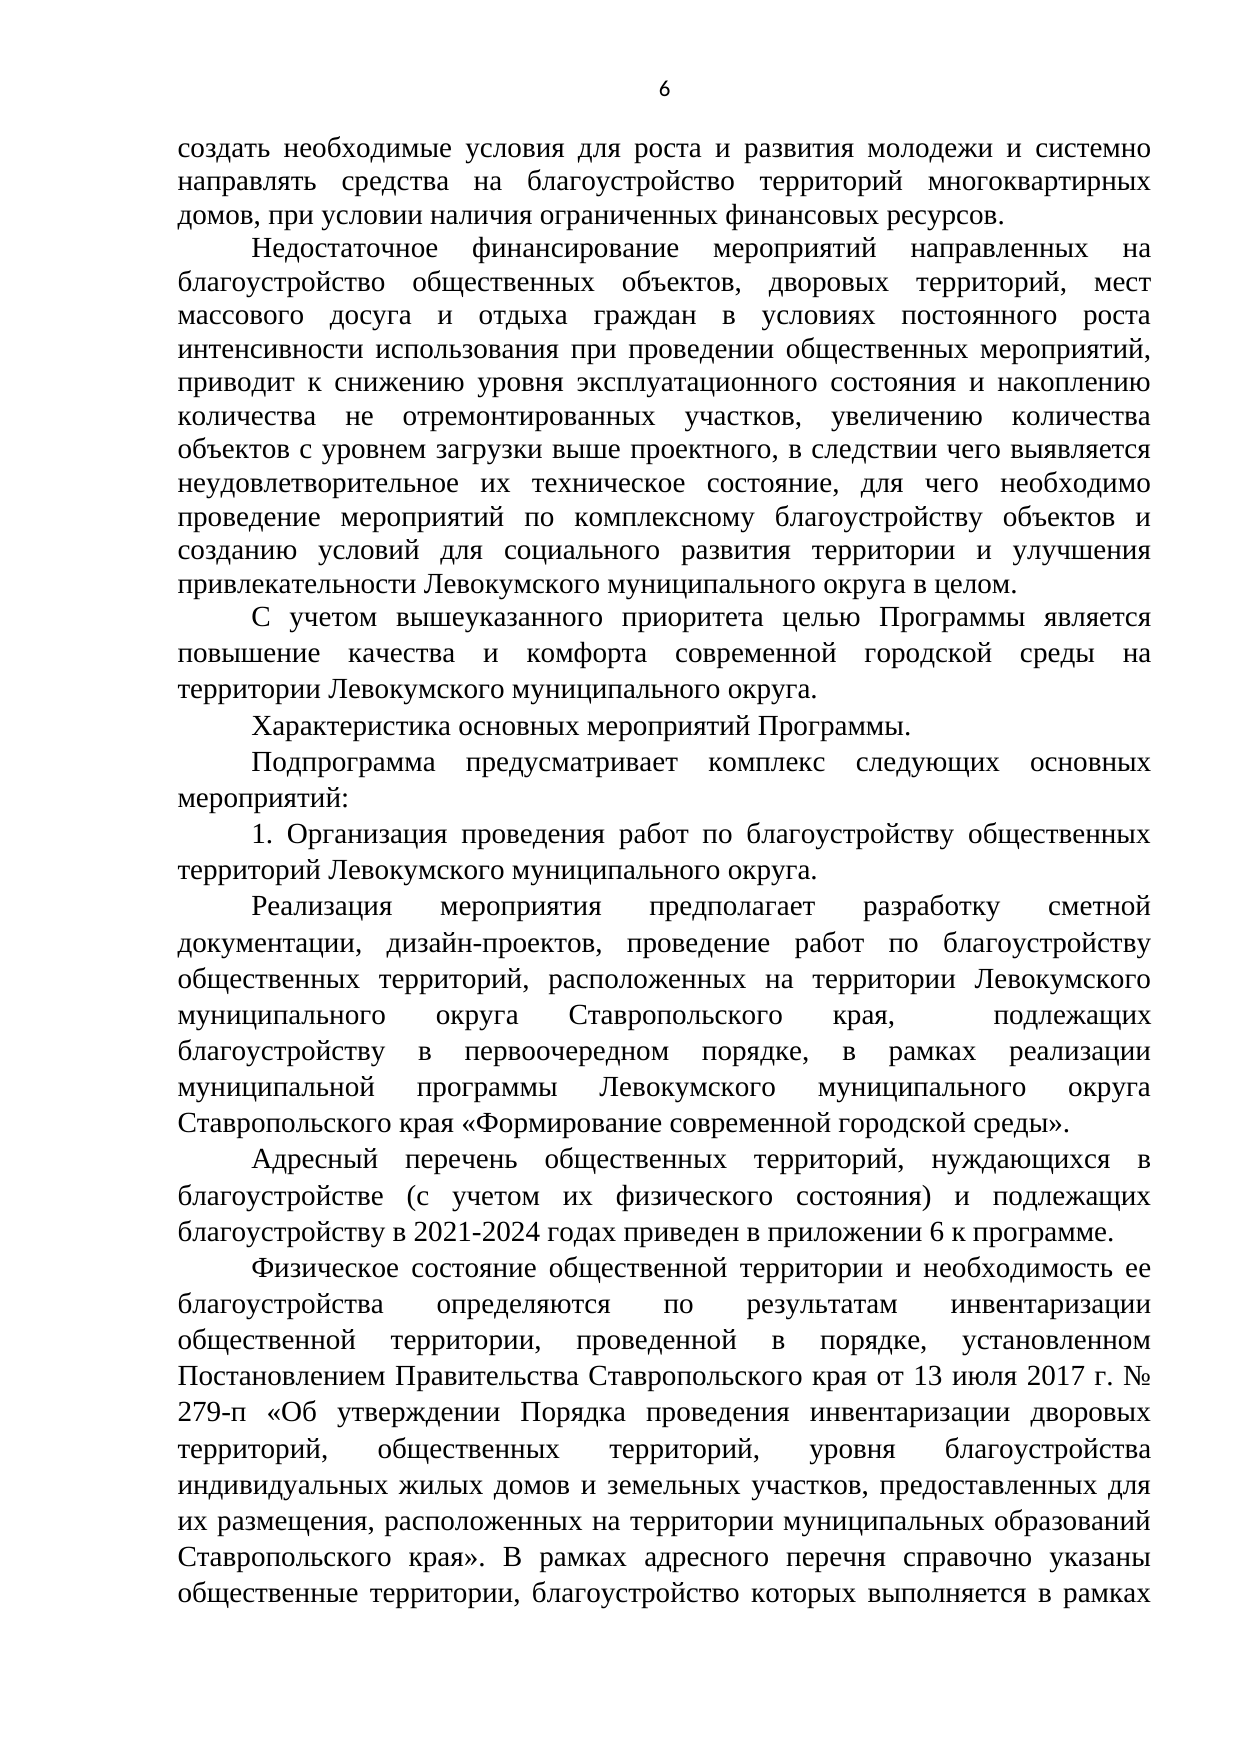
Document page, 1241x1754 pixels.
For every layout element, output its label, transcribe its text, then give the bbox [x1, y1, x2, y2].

text Недостаточное финансирование мероприятий направленных на благоустройство общественных объектов, дворовых территорий, мест массового досуга и отдыха граждан в условиях постоянного роста интенсивности использования при проведении общественных мероприятий, приводит к снижению уровня эксплуатационного состояния и накоплению количества не отремонтированных участков, увеличению количества объектов с уровнем загрузки выше проектного, в следствии чего выявляется неудовлетворительное их техническое состояние, для чего необходимо проведение мероприятий по комплексному благоустройству объектов и созданию условий для социального развития территории и улучшения привлекательности Левокумского муниципального округа в целом. [177, 230, 1152, 599]
text С учетом вышеуказанного приоритета целью Программы является повышение качества и комфорта современной городской среды на территории Левокумского муниципального округа. [177, 599, 1152, 705]
text Подпрограмма предусматривает комплекс следующих основных мероприятий: [177, 744, 1152, 814]
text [177, 130, 1152, 230]
text Реализация мероприятия предполагает разработку сметной документации, дизайн-проектов, проведение работ по благоустройству общественных территорий, расположенных на территории Левокумского муниципального округа Ставропольского края, подлежащих благоустройству в первоочередном порядке, в рамках реализации муниципальной программы Левокумского муниципального округа Ставропольского края «Формирование современной городской среды». [177, 888, 1152, 1139]
text 1. Организация проведения работ по благоустройству общественных территорий Левокумского муниципального округа. [177, 816, 1152, 886]
text Адресный перечень общественных территорий, нуждающихся в благоустройстве (с учетом их физического состояния) и подлежащих благоустройству в 2021-2024 годах приведен в приложении 6 к программе. [177, 1142, 1152, 1247]
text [177, 1250, 1152, 1609]
text Характеристика основных мероприятий Программы. [177, 708, 1152, 741]
